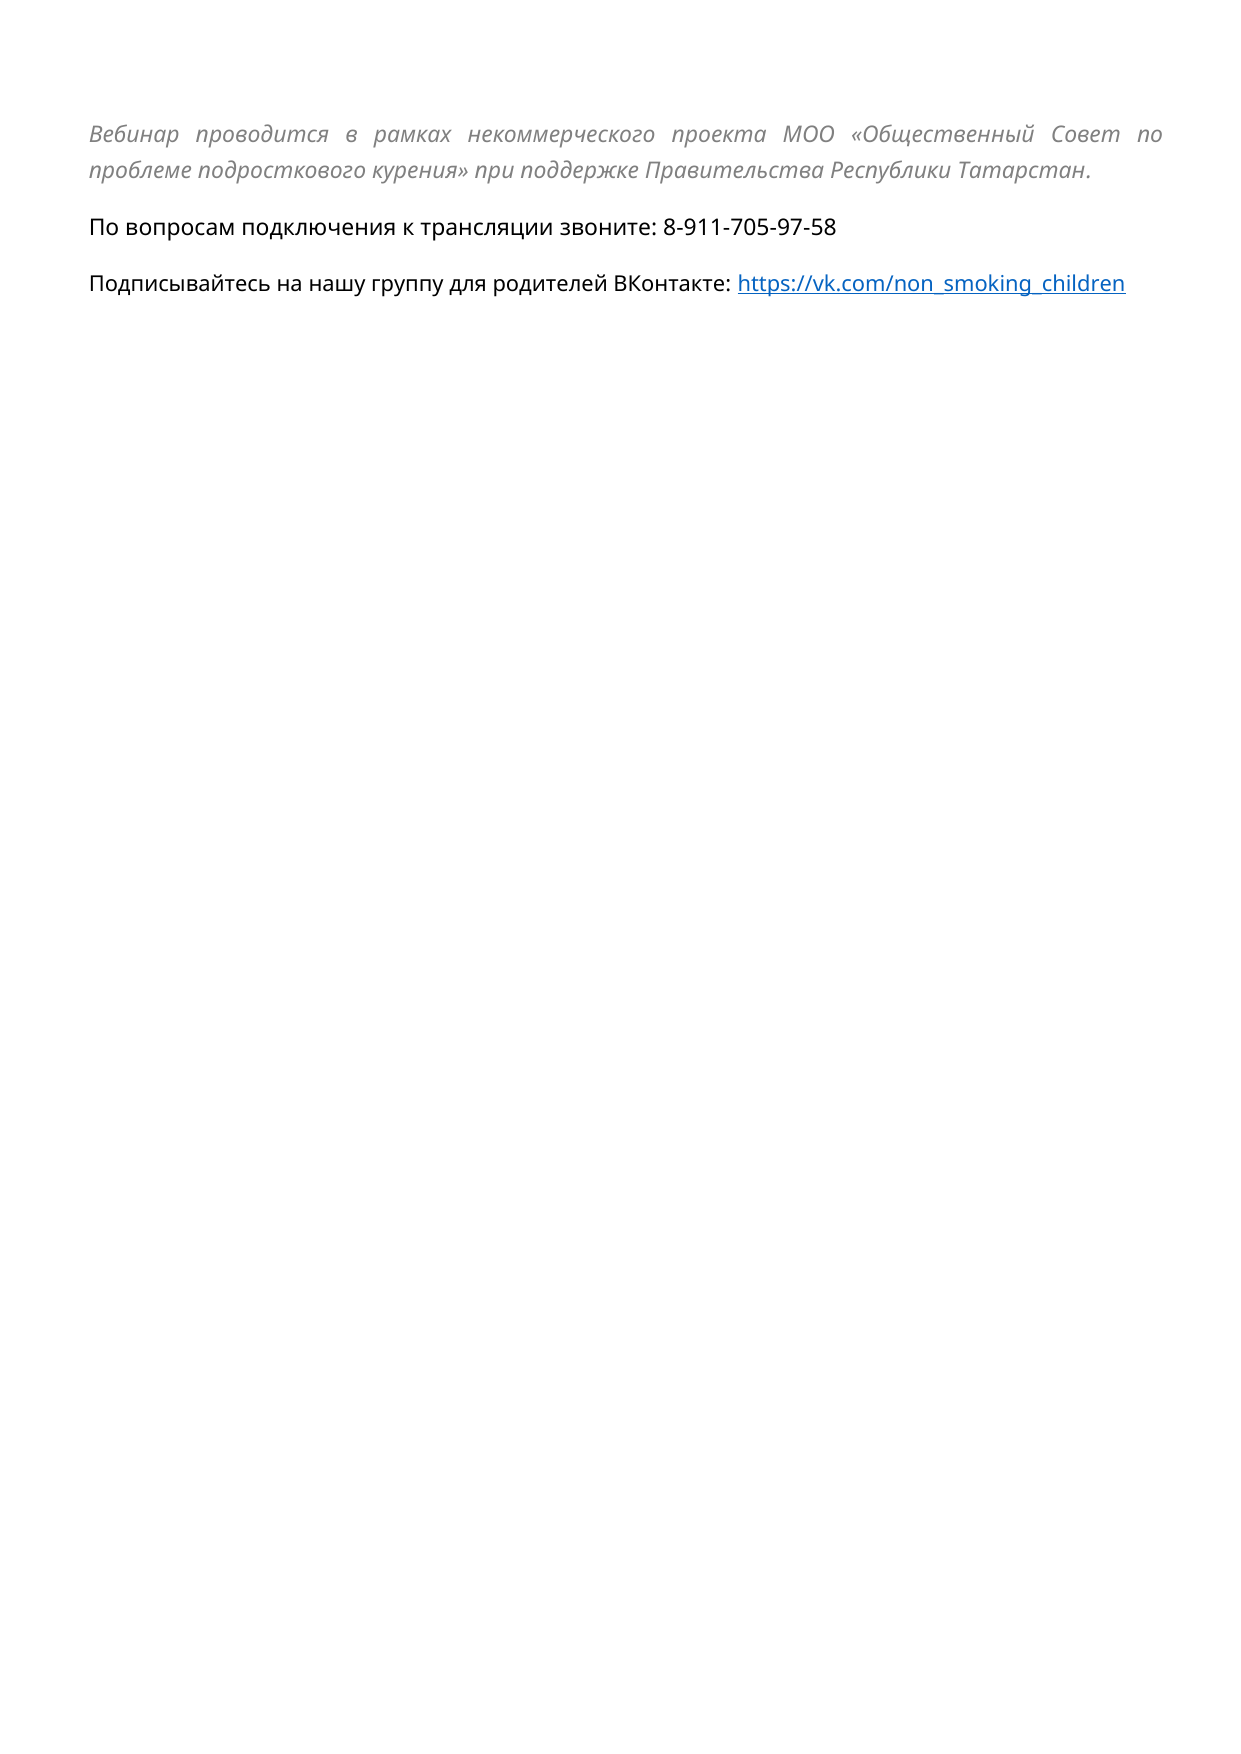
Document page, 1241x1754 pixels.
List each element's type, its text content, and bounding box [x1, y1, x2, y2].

text По вопросам подключения к трансляции звоните: 8-911-705-97-58 [88, 211, 1167, 242]
text Подписывайтесь на нашу группу для родителей ВКонтакте: https://vk.com/non_smoking_children [88, 268, 1167, 297]
text Вебинар проводится в рамках некоммерческого проекта МОО «Общественный Совет по проблеме подросткового курения» при поддержке Правительства Республики Татарстан. [88, 118, 1167, 185]
